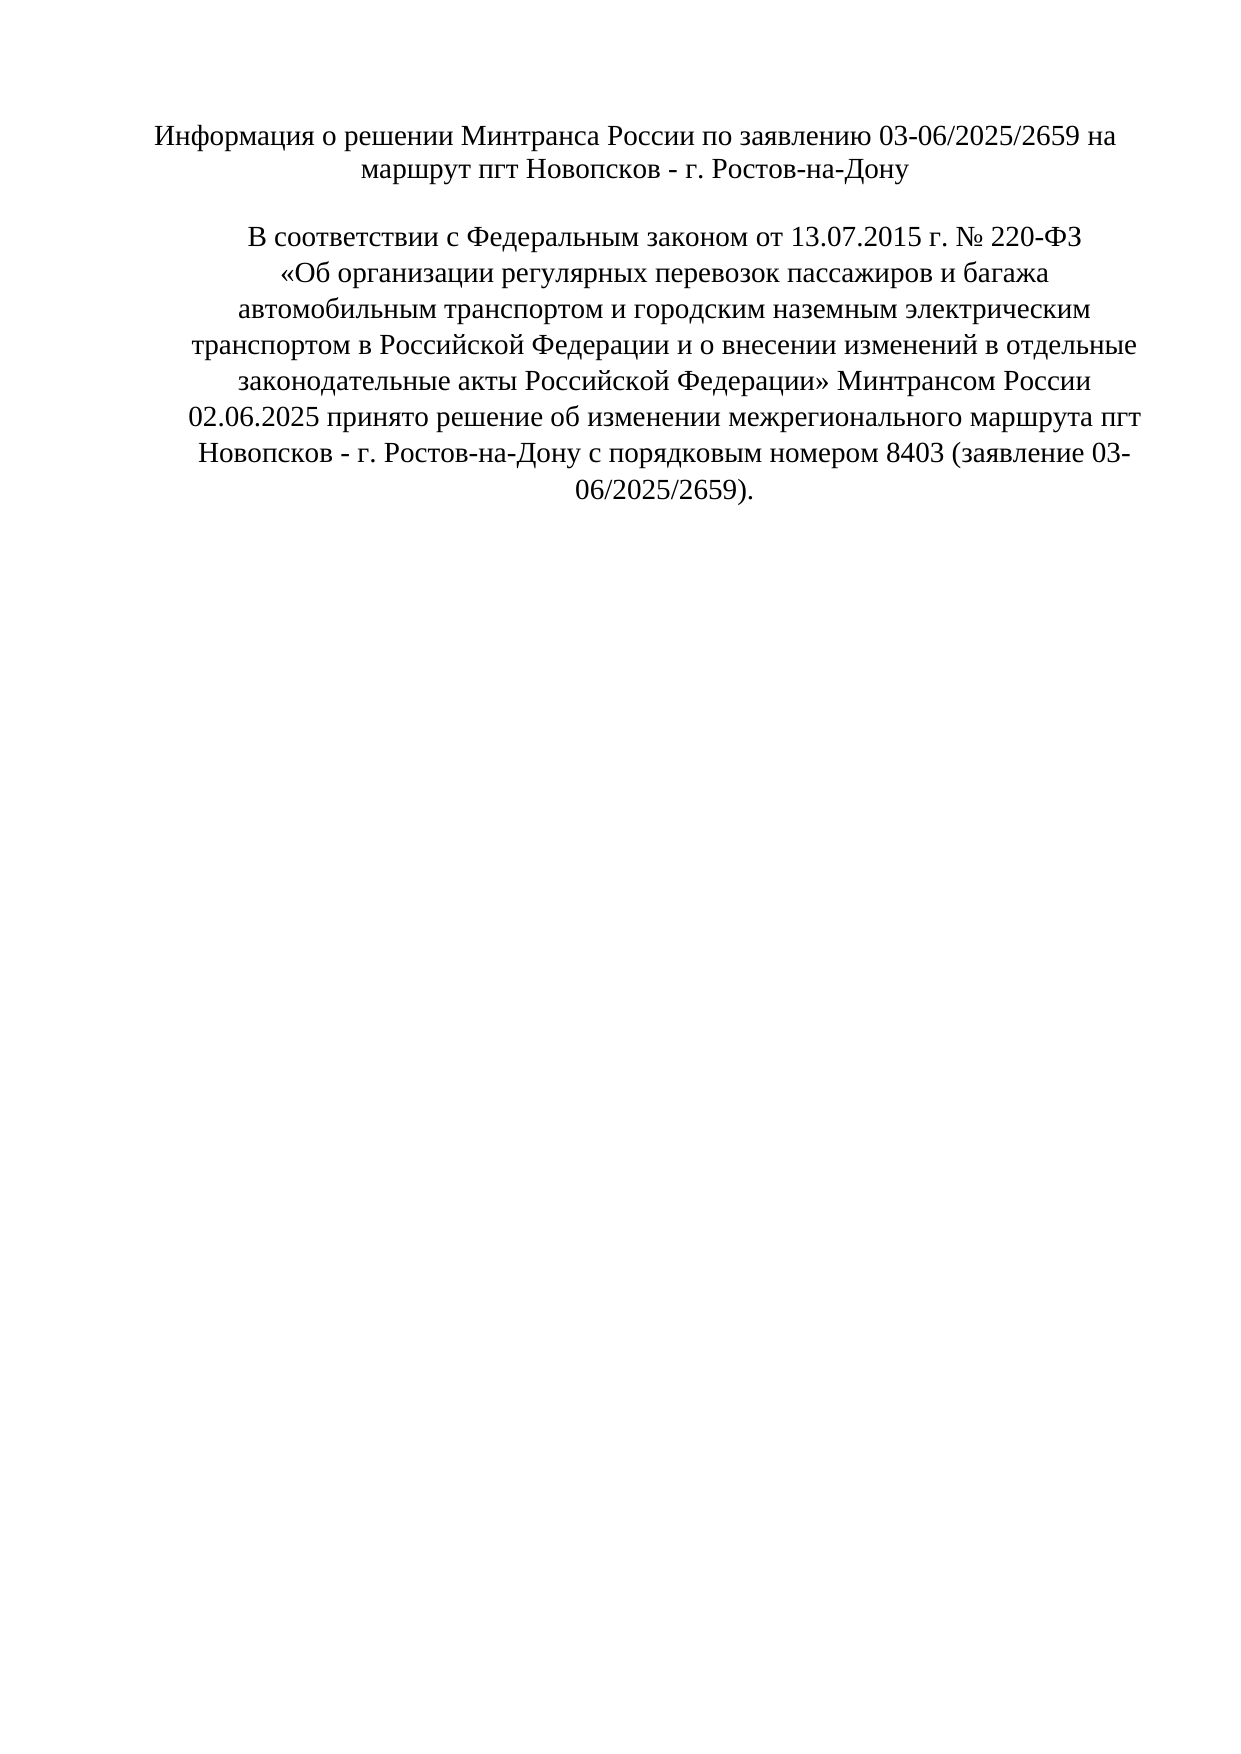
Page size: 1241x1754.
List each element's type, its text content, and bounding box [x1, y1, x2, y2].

text В соответствии с Федеральным законом от 13.07.2015 г. № 220-ФЗ «Об организации регулярных перевозок пассажиров и багажа автомобильным транспортом и городским наземным электрическим транспортом в Российской Федерации и о внесении изменений в отдельные законодательные акты Российской Федерации» Минтрансом России 02.06.2025 принято решение об изменении межрегионального маршрута пгт Новопсков - г. Ростов-на-Дону с порядковым номером 8403 (заявление 03-06/2025/2659). [177, 219, 1152, 505]
text Информация о решении Минтранса России по заявлению 03-06/2025/2659 на маршрут пгт Новопсков - г. Ростов-на-Дону [118, 118, 1152, 185]
